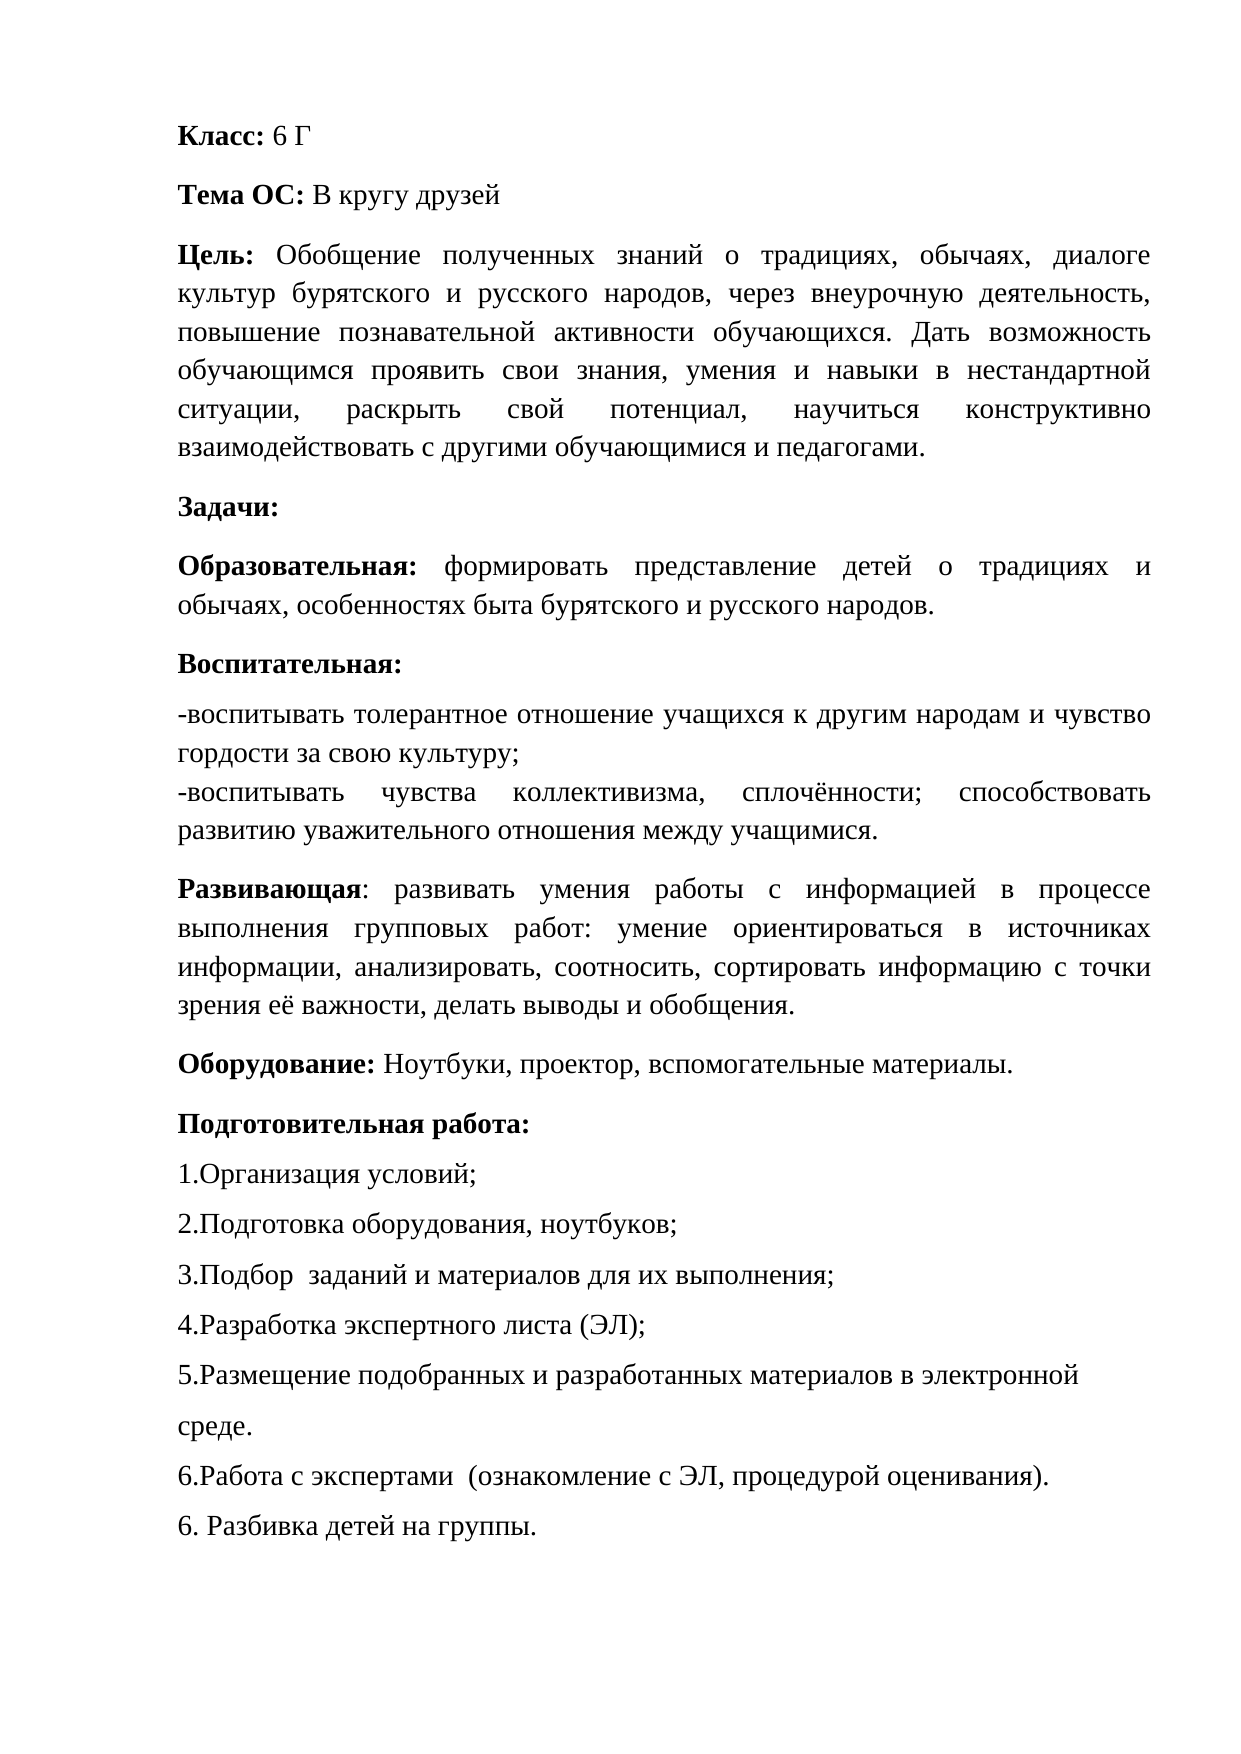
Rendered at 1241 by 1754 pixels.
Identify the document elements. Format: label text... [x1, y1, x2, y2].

text 1.Организация условий; [177, 1156, 1152, 1190]
text Тема ОС: В кругу друзей [177, 177, 1152, 211]
text 6.Работа с экспертами (ознакомление с ЭЛ, процедурой оценивания). [177, 1458, 1152, 1492]
text Развивающая: развивать умения работы с информацией в процессе выполнения групповых работ: умение ориентироваться в источниках информации, анализировать, соотносить, сортировать информацию с точки зрения её важности, делать выводы и обобщения. [177, 872, 1152, 1021]
text Задачи: [177, 489, 1152, 522]
text Воспитательная: [177, 646, 1152, 680]
text Оборудование: Ноутбуки, проектор, вспомогательные материалы. [177, 1047, 1152, 1080]
text Образовательная: формировать представление детей о традициях и обычаях, особенностях быта бурятского и русского народов. [177, 548, 1152, 620]
text 5.Размещение подобранных и разработанных материалов в электронной среде. [177, 1357, 1152, 1441]
text 3.Подбор заданий и материалов для их выполнения; [177, 1257, 1152, 1290]
text Цель: Обобщение полученных знаний о традициях, обычаях, диалоге культур бурятского и русского народов, через внеурочную деятельность, повышение познавательной активности обучающихся. Дать возможность обучающимся проявить свои знания, умения и навыки в нестандартной ситуации, раскрыть свой потенциал, научиться конструктивно взаимодействовать с другими обучающимися и педагогами. [177, 237, 1152, 463]
list -воспитывать толерантное отношение учащихся к другим народам и чувство гордости за свою культуру; [177, 697, 1152, 769]
text Подготовительная работа: [177, 1106, 1152, 1139]
text 4.Разработка экспертного листа (ЭЛ); [177, 1307, 1152, 1341]
list -воспитывать чувства коллективизма, сплочённости; способствовать развитию уважительного отношения между учащимися. [177, 774, 1152, 846]
text 6. Разбивка детей на группы. [177, 1508, 1152, 1542]
text Класс: 6 Г [177, 118, 1152, 152]
text 2.Подготовка оборудования, ноутбуков; [177, 1207, 1152, 1240]
